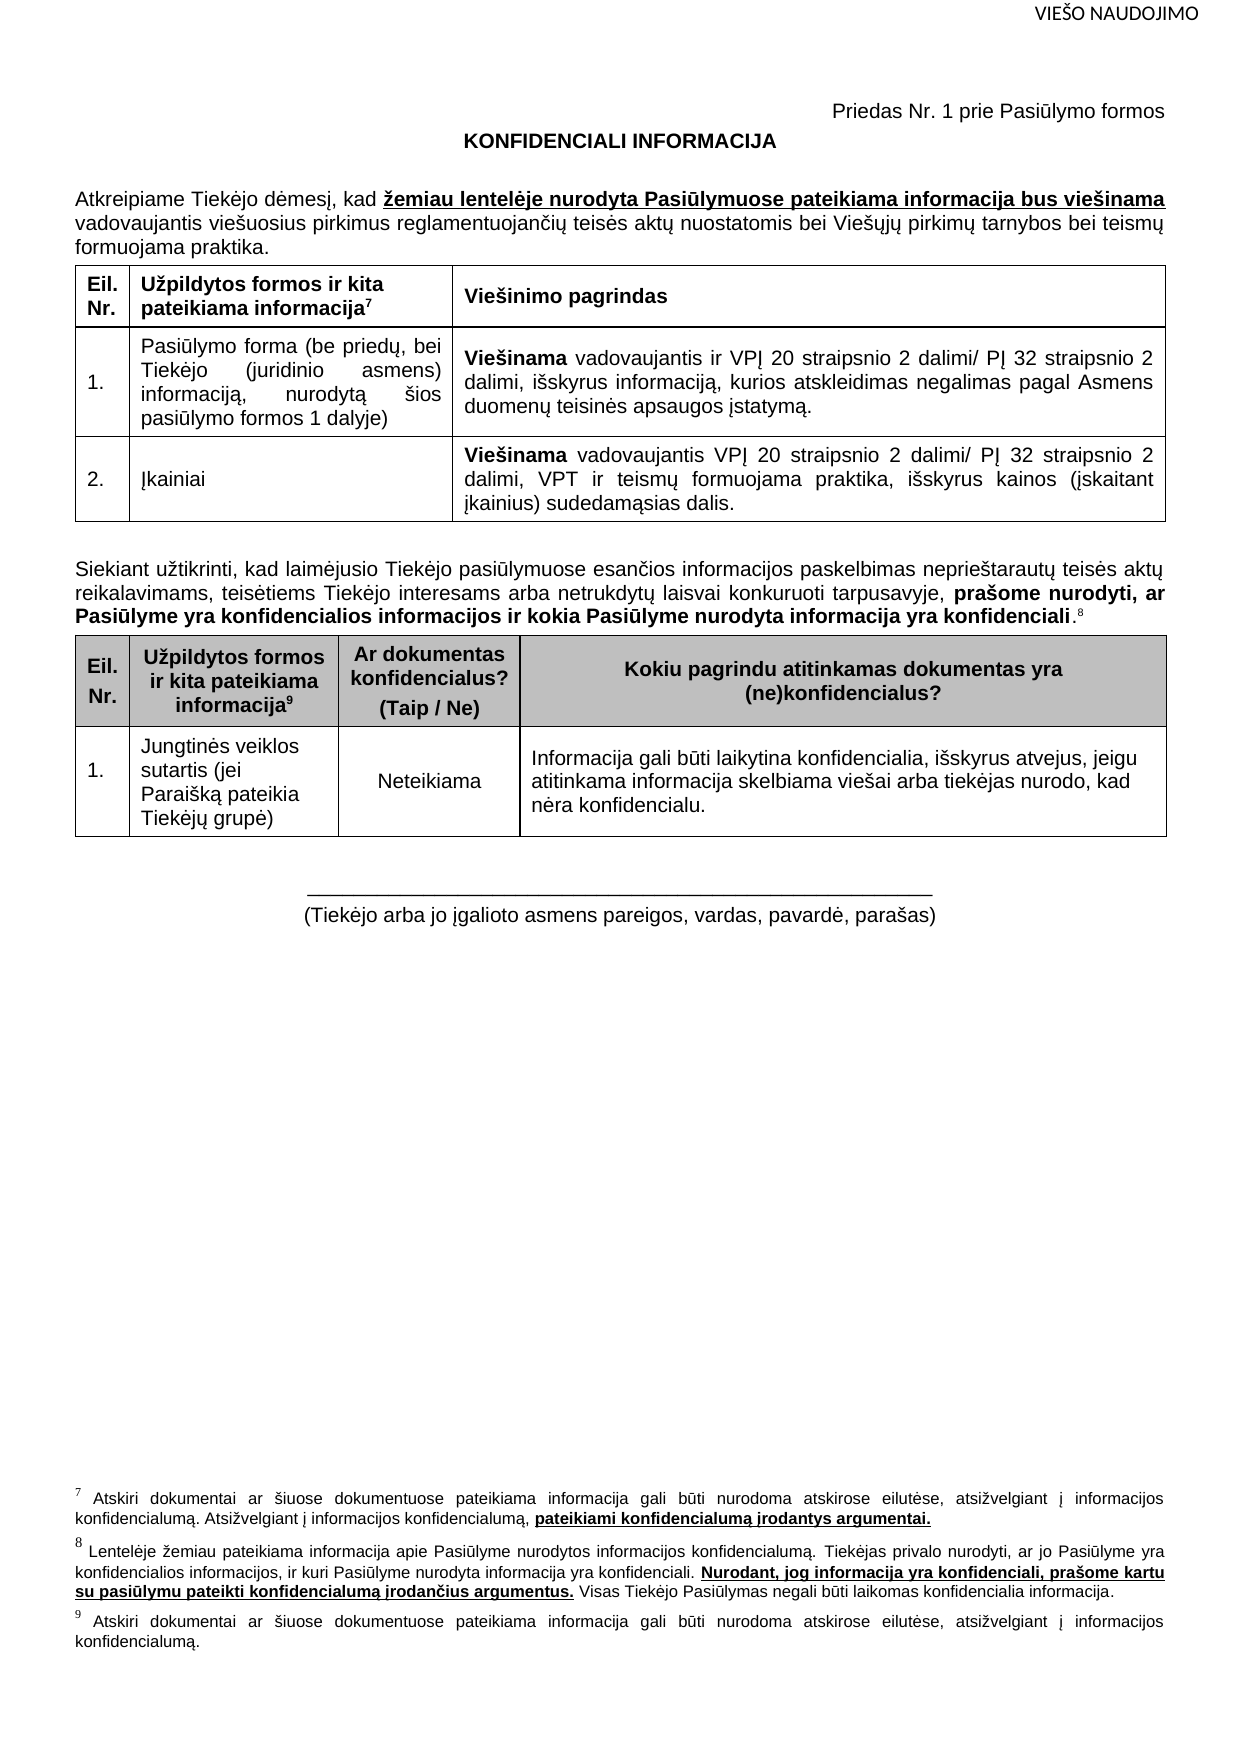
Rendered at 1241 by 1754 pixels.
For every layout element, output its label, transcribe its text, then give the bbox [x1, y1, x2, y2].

text (Tiekėjo arba jo įgalioto asmens pareigos, vardas, pavardė, parašas) [75, 903, 1165, 927]
table_cell Viešinama vadovaujantis VPĮ 20 straipsnio 2 dalimi/ PĮ 32 straipsnio 2 dalimi, VPT ir teismų formuojama praktika, išskyrus kainos (įskaitant įkainius) sudedamąsias dalis. [453, 437, 1165, 521]
table_cell 2. [76, 437, 129, 521]
table_header Kokiu pagrindu atitinkamas dokumentas yra (ne)konfidencialus? [521, 636, 1166, 726]
text Atkreipiame Tiekėjo dėmesį, kad žemiau lentelėje nurodyta Pasiūlymuose pateikiama informacija bus viešinama vadovaujantis viešuosius pirkimus reglamentuojančių teisės aktų nuostatomis bei Viešųjų pirkimų tarnybos bei teismų formuojama praktika. [75, 187, 1165, 259]
text Siekiant užtikrinti, kad laimėjusio Tiekėjo pasiūlymuose esančios informacijos paskelbimas neprieštarautų teisės aktų reikalavimams, teisėtiems Tiekėjo interesams arba netrukdytų laisvai konkuruoti tarpusavyje, prašome nurodyti, ar Pasiūlyme yra konfidencialios informacijos ir kokia Pasiūlyme nurodyta informacija yra konfidenciali. [75, 556, 1165, 628]
text KONFIDENCIALI INFORMACIJA [75, 129, 1165, 153]
table_header Ar dokumentas konfidencialus? (Taip / Ne) [339, 636, 519, 726]
table_cell [339, 727, 519, 836]
table_cell [76, 727, 129, 836]
table_header Eil. Nr. [76, 636, 129, 726]
table_cell 1. [76, 328, 129, 436]
table_cell Jungtinės veiklos sutartis (jei Paraišką pateikia Tiekėjų grupė) [130, 727, 338, 836]
text Priedas Nr. 1 prie Pasiūlymo formos [75, 99, 1165, 123]
table_cell Viešinama vadovaujantis ir VPĮ 20 straipsnio 2 dalimi/ PĮ 32 straipsnio 2 dalimi, išskyrus informaciją, kurios atskleidimas negalimas pagal Asmens duomenų teisinės apsaugos įstatymą. [453, 328, 1165, 436]
table_cell Informacija gali būti laikytina konfidencialia, išskyrus atvejus, jeigu atitinkama informacija skelbiama viešai arba tiekėjas nurodo, kad nėra konfidencialu. [521, 727, 1166, 836]
text ______________________________________________________ [75, 873, 1165, 897]
table_header Užpildytos formos ir kita pateikiama informacija [130, 636, 338, 726]
table_header Užpildytos formos ir kita pateikiama informacija [130, 266, 452, 326]
table_header Eil. Nr. [76, 266, 129, 326]
table_cell Įkainiai [130, 437, 452, 521]
table_header Viešinimo pagrindas [453, 266, 1165, 326]
table_cell Pasiūlymo forma (be priedų, bei Tiekėjo (juridinio asmens) informaciją, nurodytą šios pasiūlymo formos 1 dalyje) [130, 328, 452, 436]
